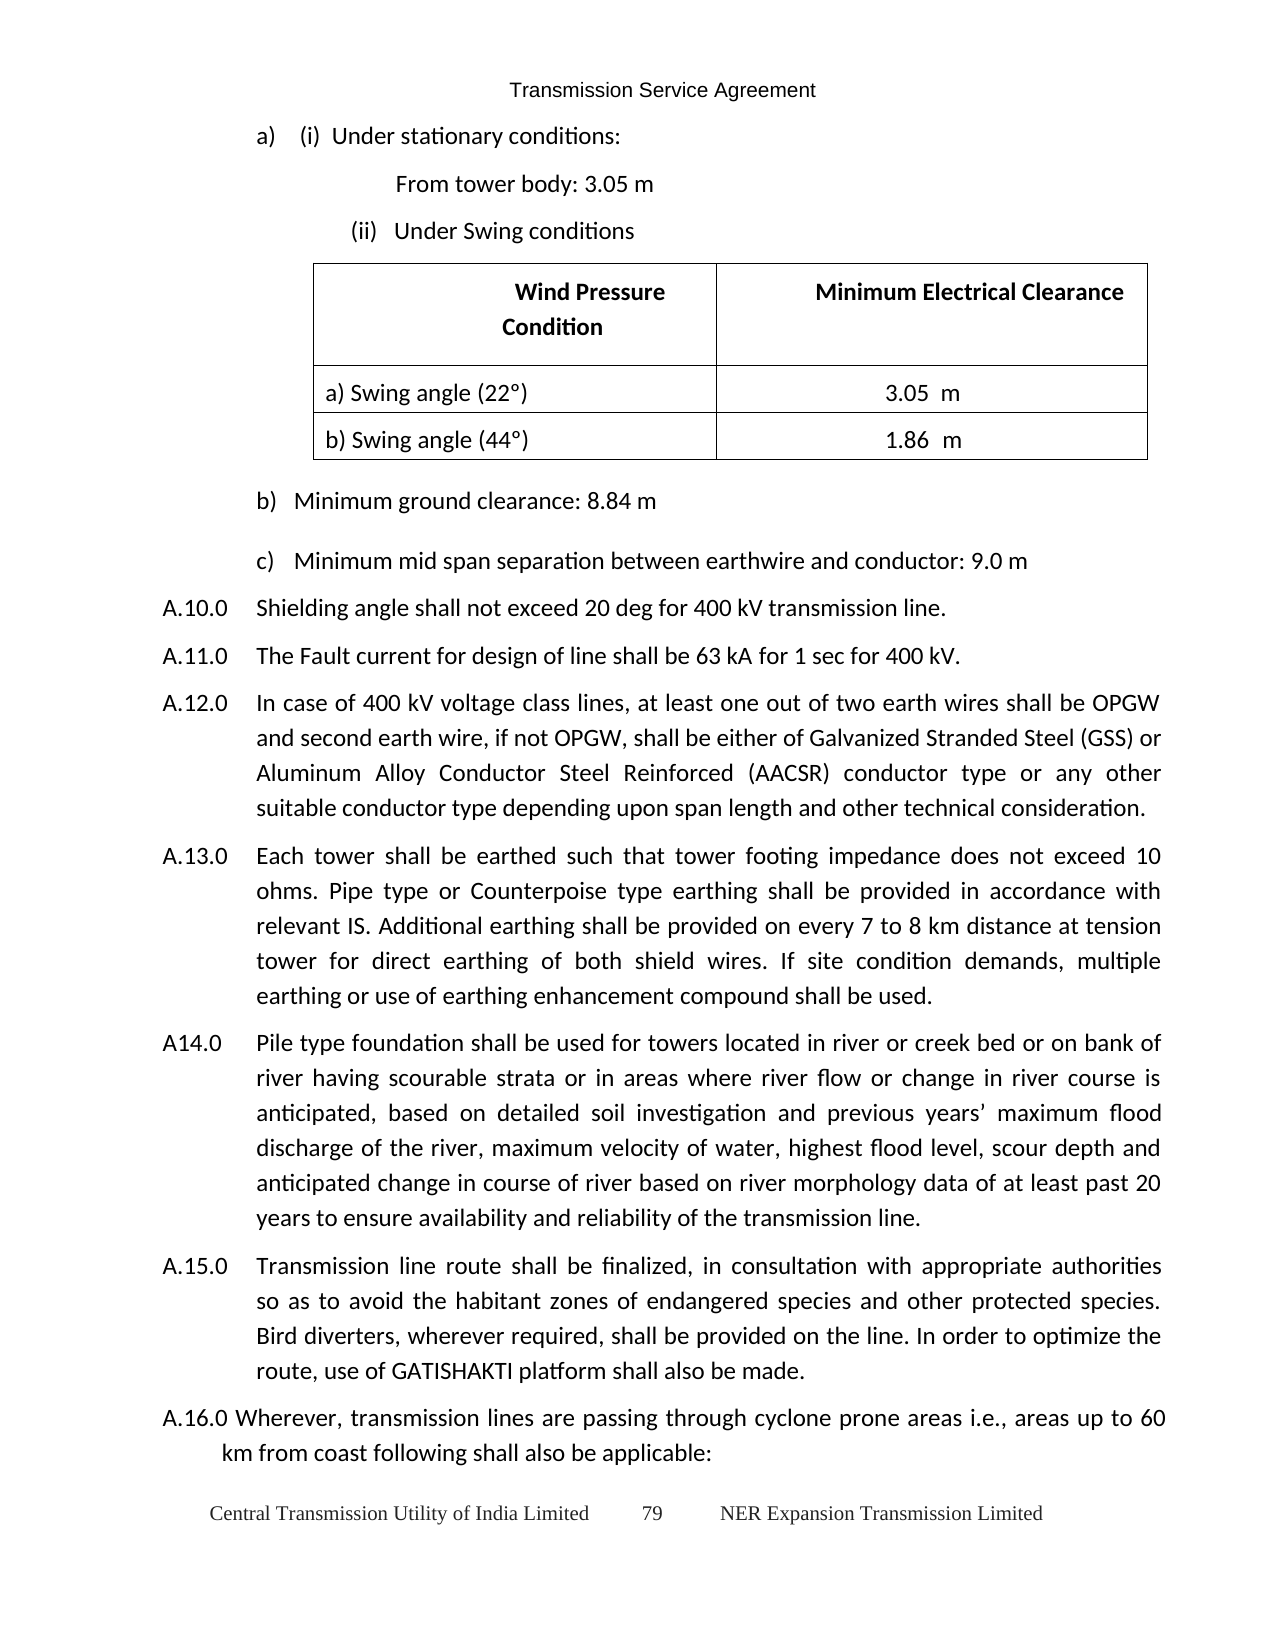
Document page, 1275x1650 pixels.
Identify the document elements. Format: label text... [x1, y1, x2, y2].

table_cell m [717, 413, 1147, 459]
text (ii) Under Swing conditions [237, 215, 1162, 246]
text A.10.0 Shielding angle shall not exceed 20 deg for 400 kV transmission line. [162, 592, 1162, 623]
text A.16.0 Wherever, transmission lines are passing through cyclone prone areas i.e., areas up to 60 km from coast following shall also be applicable: [162, 1402, 1167, 1468]
list (i) Under stationary conditions: [256, 120, 1162, 151]
list Minimum mid span separation between earthwire and conductor: 9.0 m [256, 545, 1162, 576]
text A.15.0 Transmission line route shall be finalized, in consultation with appropriate authorities so as to avoid the habitant zones of endangered species and other protected species. Bird diverters, wherever required, shall be provided on the line. In order to optimize the route, use of GATISHAKTI platform shall also be made. [162, 1250, 1162, 1386]
text From tower body: 3.05 m [237, 168, 1162, 198]
text A.13.0 Each tower shall be earthed such that tower footing impedance does not exceed 10 ohms. Pipe type or Counterpoise type earthing shall be provided in accordance with relevant IS. Additional earthing shall be provided on every 7 to 8 km distance at tension tower for direct earthing of both shield wires. If site condition demands, multiple earthing or use of earthing enhancement compound shall be used. [162, 840, 1162, 1011]
text A.11.0 The Fault current for design of line shall be 63 kA for 1 sec for 400 kV. [162, 640, 1162, 671]
table_cell a) Swing angle (22º) [314, 366, 716, 412]
table_cell b) Swing angle (44º) [314, 413, 716, 459]
table_header Wind Pressure Condition [314, 264, 716, 365]
text A14.0 Pile type foundation shall be used for towers located in river or creek bed or on bank of river having scourable strata or in areas where river flow or change in river course is anticipated, based on detailed soil investigation and previous years’ maximum flood discharge of the river, maximum velocity of water, highest flood level, scour depth and anticipated change in course of river based on river morphology data of at least past 20 years to ensure availability and reliability of the transmission line. [162, 1027, 1162, 1233]
text A.12.0 In case of 400 kV voltage class lines, at least one out of two earth wires shall be OPGW and second earth wire, if not OPGW, shall be either of Galvanized Stranded Steel (GSS) or Aluminum Alloy Conductor Steel Reinforced (AACSR) conductor type or any other suitable conductor type depending upon span length and other technical consideration. [162, 687, 1162, 823]
table_header Minimum Electrical Clearance [717, 264, 1147, 365]
list Minimum ground clearance: 8.84 m [256, 485, 1162, 516]
table_cell 3.05 m [717, 366, 1147, 412]
